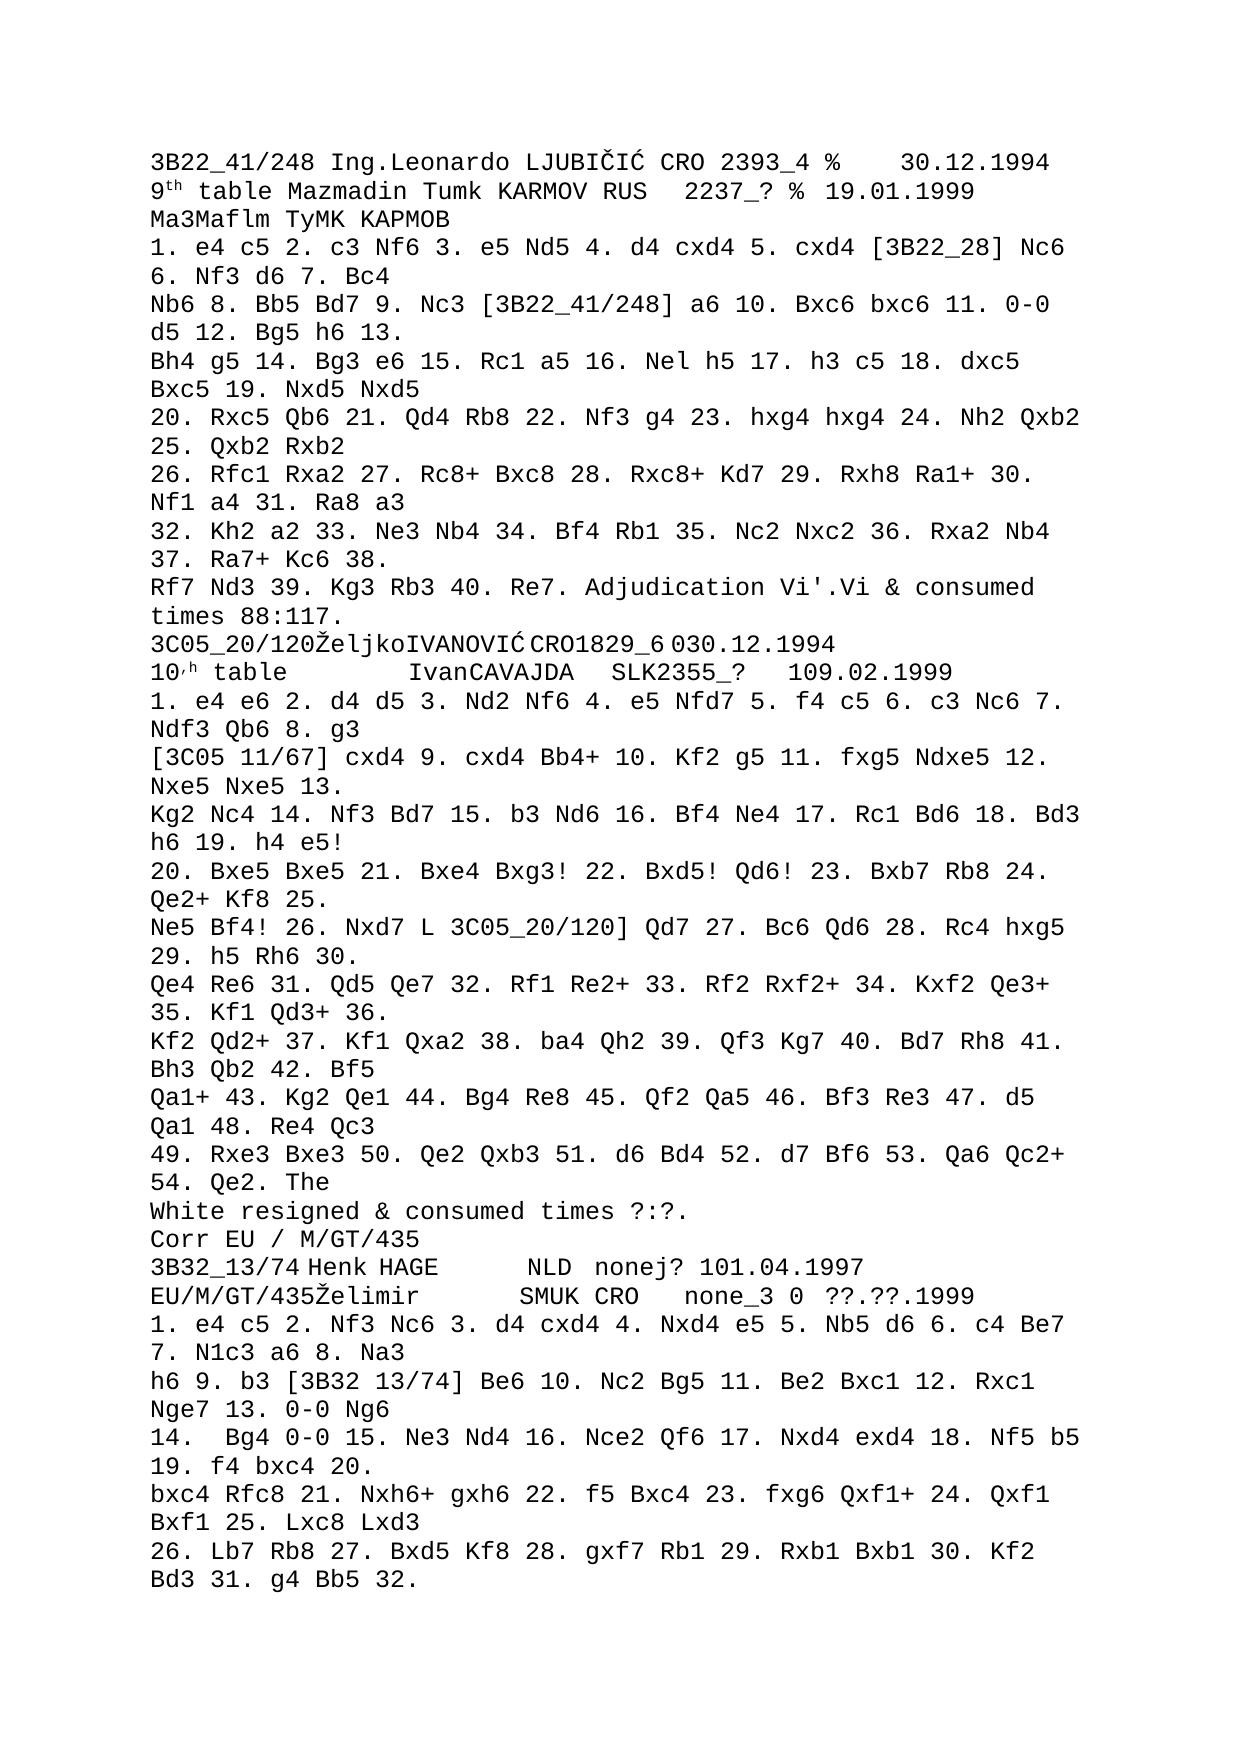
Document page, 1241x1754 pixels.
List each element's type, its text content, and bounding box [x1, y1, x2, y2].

text [3C05 11/67] cxd4 9. cxd4 Bb4+ 10. Kf2 g5 11. fxg5 Ndxe5 12. Nxe5 Nxe5 13. [150, 745, 1090, 802]
text Nb6 8. Bb5 Bd7 9. Nc3 [3B22_41/248] a6 10. Bxc6 bxc6 11. 0-0 d5 12. Bg5 h6 13. Bh4 g5 14. Bg3 e6 15. Rc1 a5 16. Nel h5 17. h3 c5 18. dxc5 Bxc5 19. Nxd5 Nxd5 20. Rxc5 Qb6 21. Qd4 Rb8 22. Nf3 g4 23. hxg4 hxg4 24. Nh2 Qxb2 25. Qxb2 Rxb2 26. Rfc1 Rxa2 27. Rc8+ Bxc8 28. Rxc8+ Kd7 29. Rxh8 Ra1+ 30. Nf1 a4 31. Ra8 a3 32. Kh2 a2 33. Ne3 Nb4 34. Bf4 Rb1 35. Nc2 Nxc2 36. Rxa2 Nb4 37. Ra7+ Kc6 38. Rf7 Nd3 39. Kg3 Rb3 40. Re7. Adjudication Vi'.Vi & consumed times 88:117. [150, 292, 1090, 632]
text Ma3Maflm TyMK KAPMOB [150, 207, 1090, 235]
text 10,h table Ivan CAVAJDA SLK 2355_? 1 09.02.1999 [150, 660, 1090, 688]
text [150, 1425, 1090, 1595]
text 1. e4 e6 2. d4 d5 3. Nd2 Nf6 4. e5 Nfd7 5. f4 c5 6. c3 Nc6 7. Ndf3 Qb6 8. g3 [150, 688, 1090, 745]
text Kg2 Nc4 14. Nf3 Bd7 15. b3 Nd6 16. Bf4 Ne4 17. Rc1 Bd6 18. Bd3 h6 19. h4 e5! 20. Bxe5 Bxe5 21. Bxe4 Bxg3! 22. Bxd5! Qd6! 23. Bxb7 Rb8 24. Qe2+ Kf8 25. Ne5 Bf4! 26. Nxd7 L 3C05_20/120] Qd7 27. Bc6 Qd6 28. Rc4 hxg5 29. h5 Rh6 30. Qe4 Re6 31. Qd5 Qe7 32. Rf1 Re2+ 33. Rf2 Rxf2+ 34. Kxf2 Qe3+ 35. Kf1 Qd3+ 36. Kf2 Qd2+ 37. Kf1 Qxa2 38. ba4 Qh2 39. Qf3 Kg7 40. Bd7 Rh8 41. Bh3 Qb2 42. Bf5 Qa1+ 43. Kg2 Qe1 44. Bg4 Re8 45. Qf2 Qa5 46. Bf3 Re3 47. d5 Qa1 48. Re4 Qc3 49. Rxe3 Bxe3 50. Qe2 Qxb3 51. d6 Bd4 52. d7 Bf6 53. Qa6 Qc2+ 54. Qe2. The White resigned & consumed times ?:?. [150, 802, 1090, 1227]
text EU/M/GT/435 Želimir SMUK CRO none_3 0 ??.??.1999 [150, 1283, 1090, 1312]
text h6 9. b3 [3B32 13/74] Be6 10. Nc2 Bg5 11. Be2 Bxc1 12. Rxc1 Nge7 13. 0-0 Ng6 [150, 1368, 1090, 1425]
text Corr EU / M/GT/435 [150, 1227, 1090, 1255]
text 3B22_41/248 Ing.Leonardo LJUBIČIĆ CRO 2393_4 % 30.12.1994 [150, 150, 1090, 178]
text 1. e4 c5 2. Nf3 Nc6 3. d4 cxd4 4. Nxd4 e5 5. Nb5 d6 6. c4 Be7 7. N1c3 a6 8. Na3 [150, 1312, 1090, 1368]
text 3B32_13/74 Henk HAGE NLD nonej? 1 01.04.1997 [150, 1255, 1090, 1283]
text 9th table Mazmadin Tumk KARMOV RUS 2237_? % 19.01.1999 [150, 178, 1090, 207]
text 3C05_20/120 Željko IVANOVIĆ CRO 1829_6 0 30.12.1994 [150, 632, 1090, 660]
text 1. e4 c5 2. c3 Nf6 3. e5 Nd5 4. d4 cxd4 5. cxd4 [3B22_28] Nc6 6. Nf3 d6 7. Bc4 [150, 235, 1090, 292]
